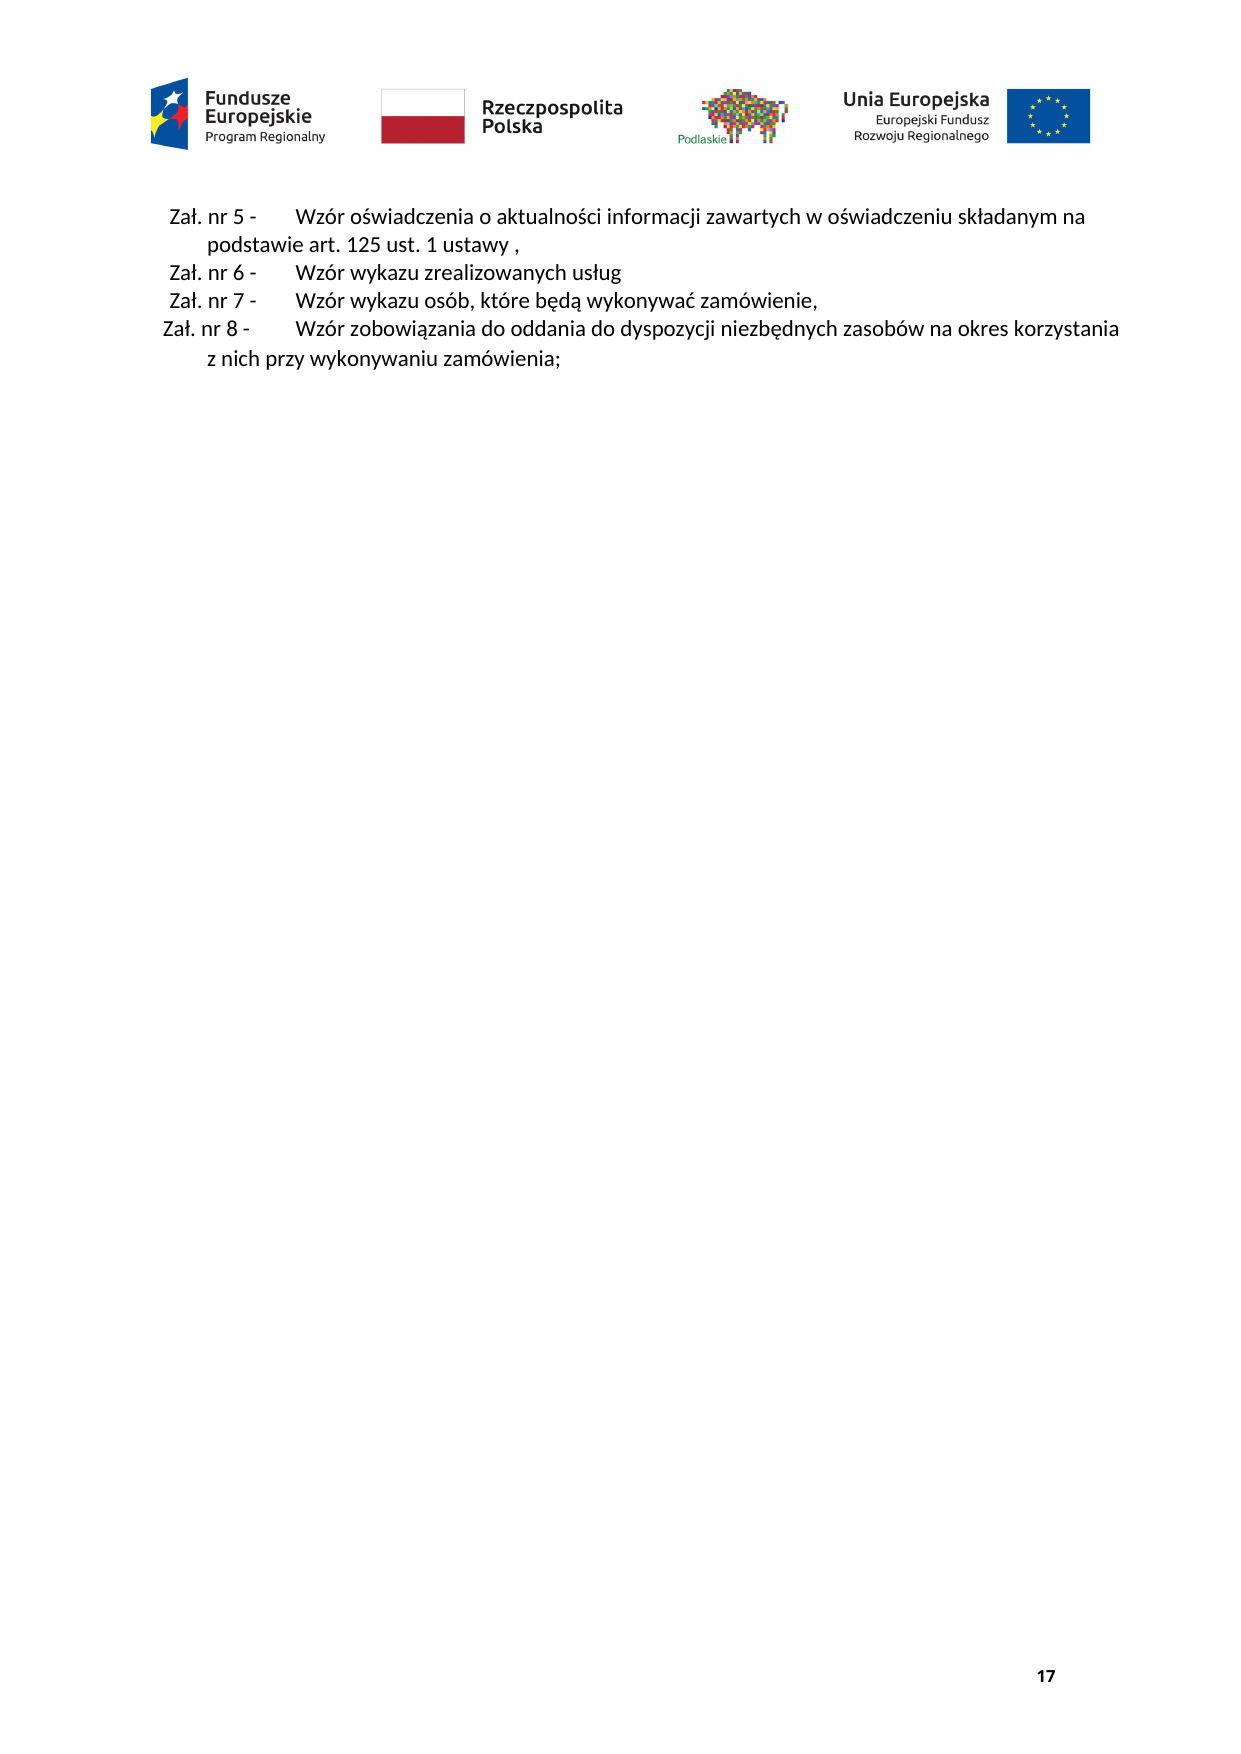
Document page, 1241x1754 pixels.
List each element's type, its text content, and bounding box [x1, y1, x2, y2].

list Wzór wykazu osób, które będą wykonywać zamówienie, [169, 286, 1128, 314]
picture [147, 73, 1094, 155]
list Wzór oświadczenia o aktualności informacji zawartych w oświadczeniu składanym na podstawie art. 125 ust. 1 ustawy , [169, 202, 1128, 258]
list Wzór zobowiązania do oddania do dyspozycji niezbędnych zasobów na okres korzystania z nich przy wykonywaniu zamówienia; [163, 314, 1128, 372]
list Wzór wykazu zrealizowanych usług [169, 258, 1128, 286]
